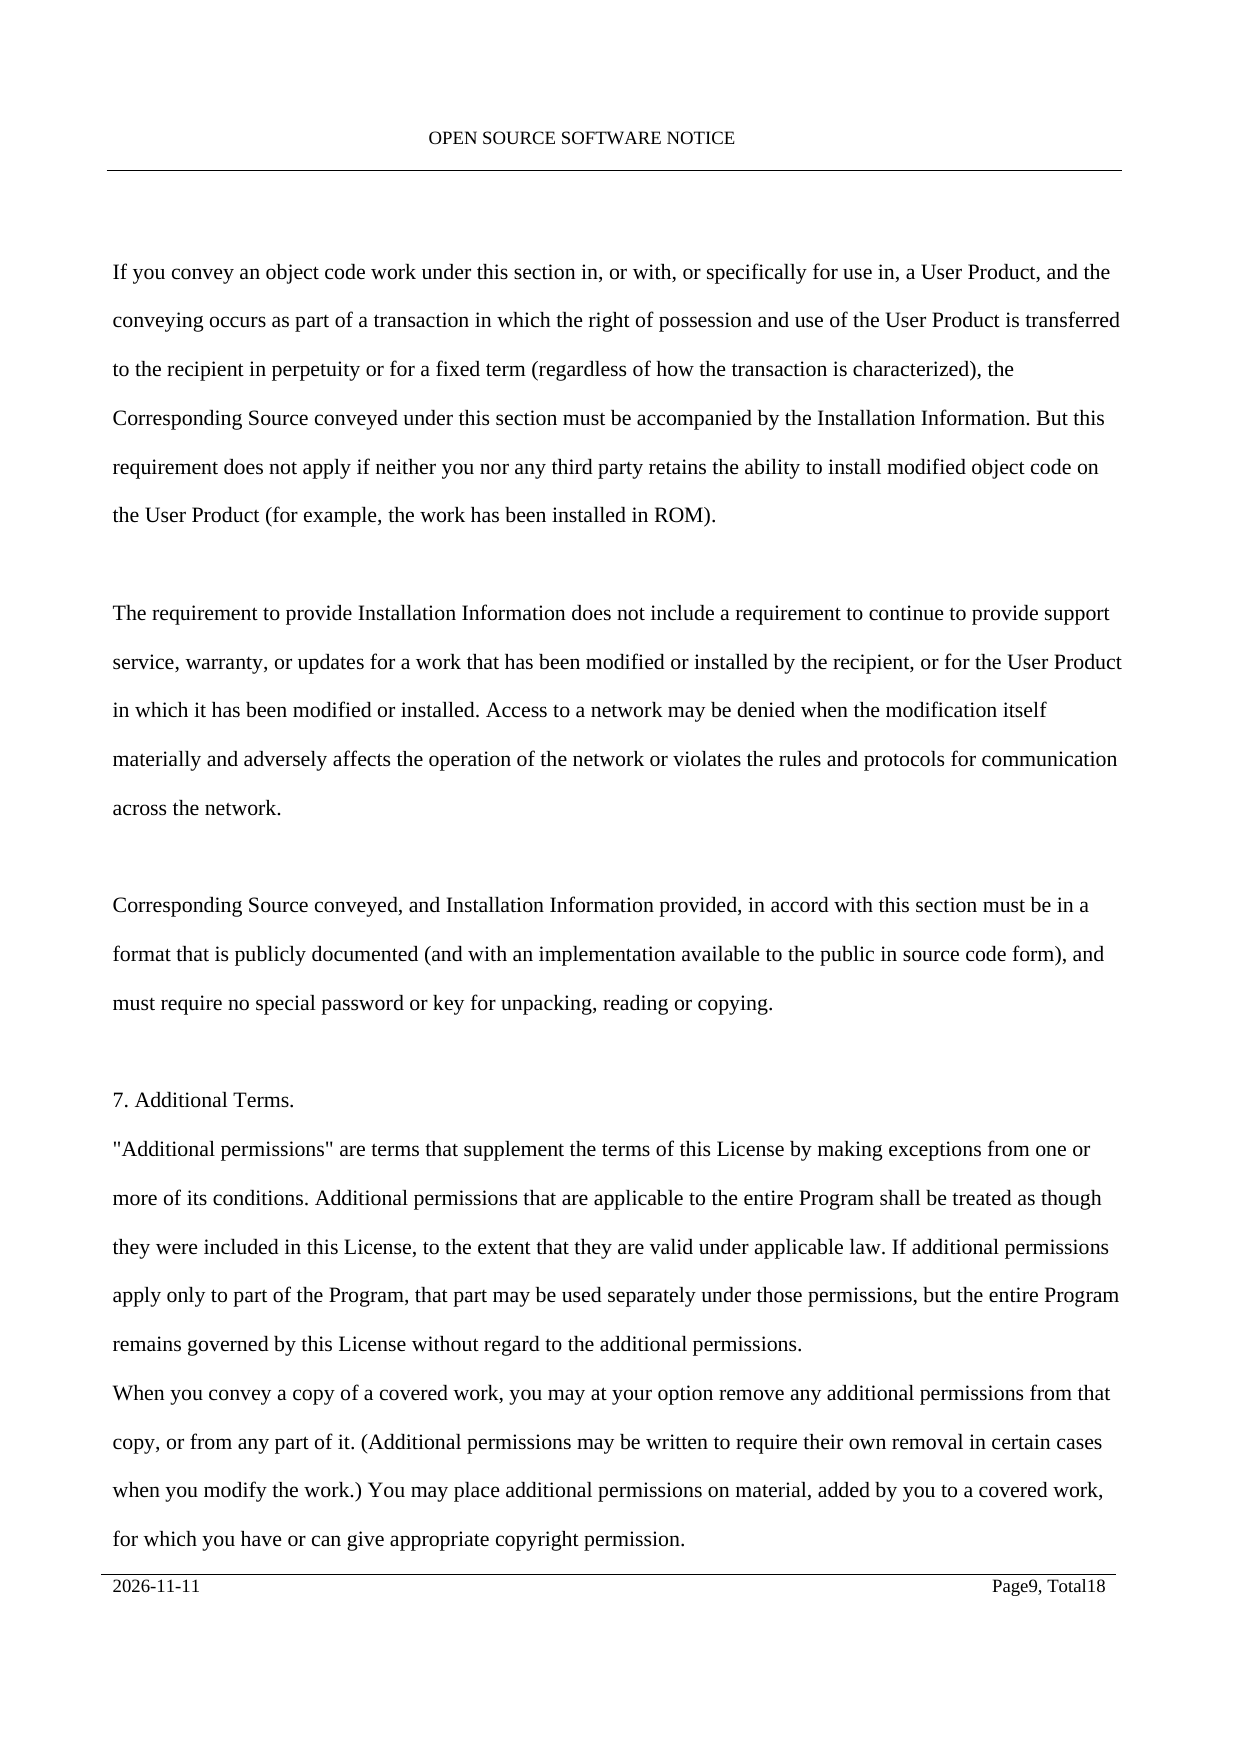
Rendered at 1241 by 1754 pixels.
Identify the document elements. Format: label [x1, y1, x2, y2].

text [112, 206, 1128, 1555]
